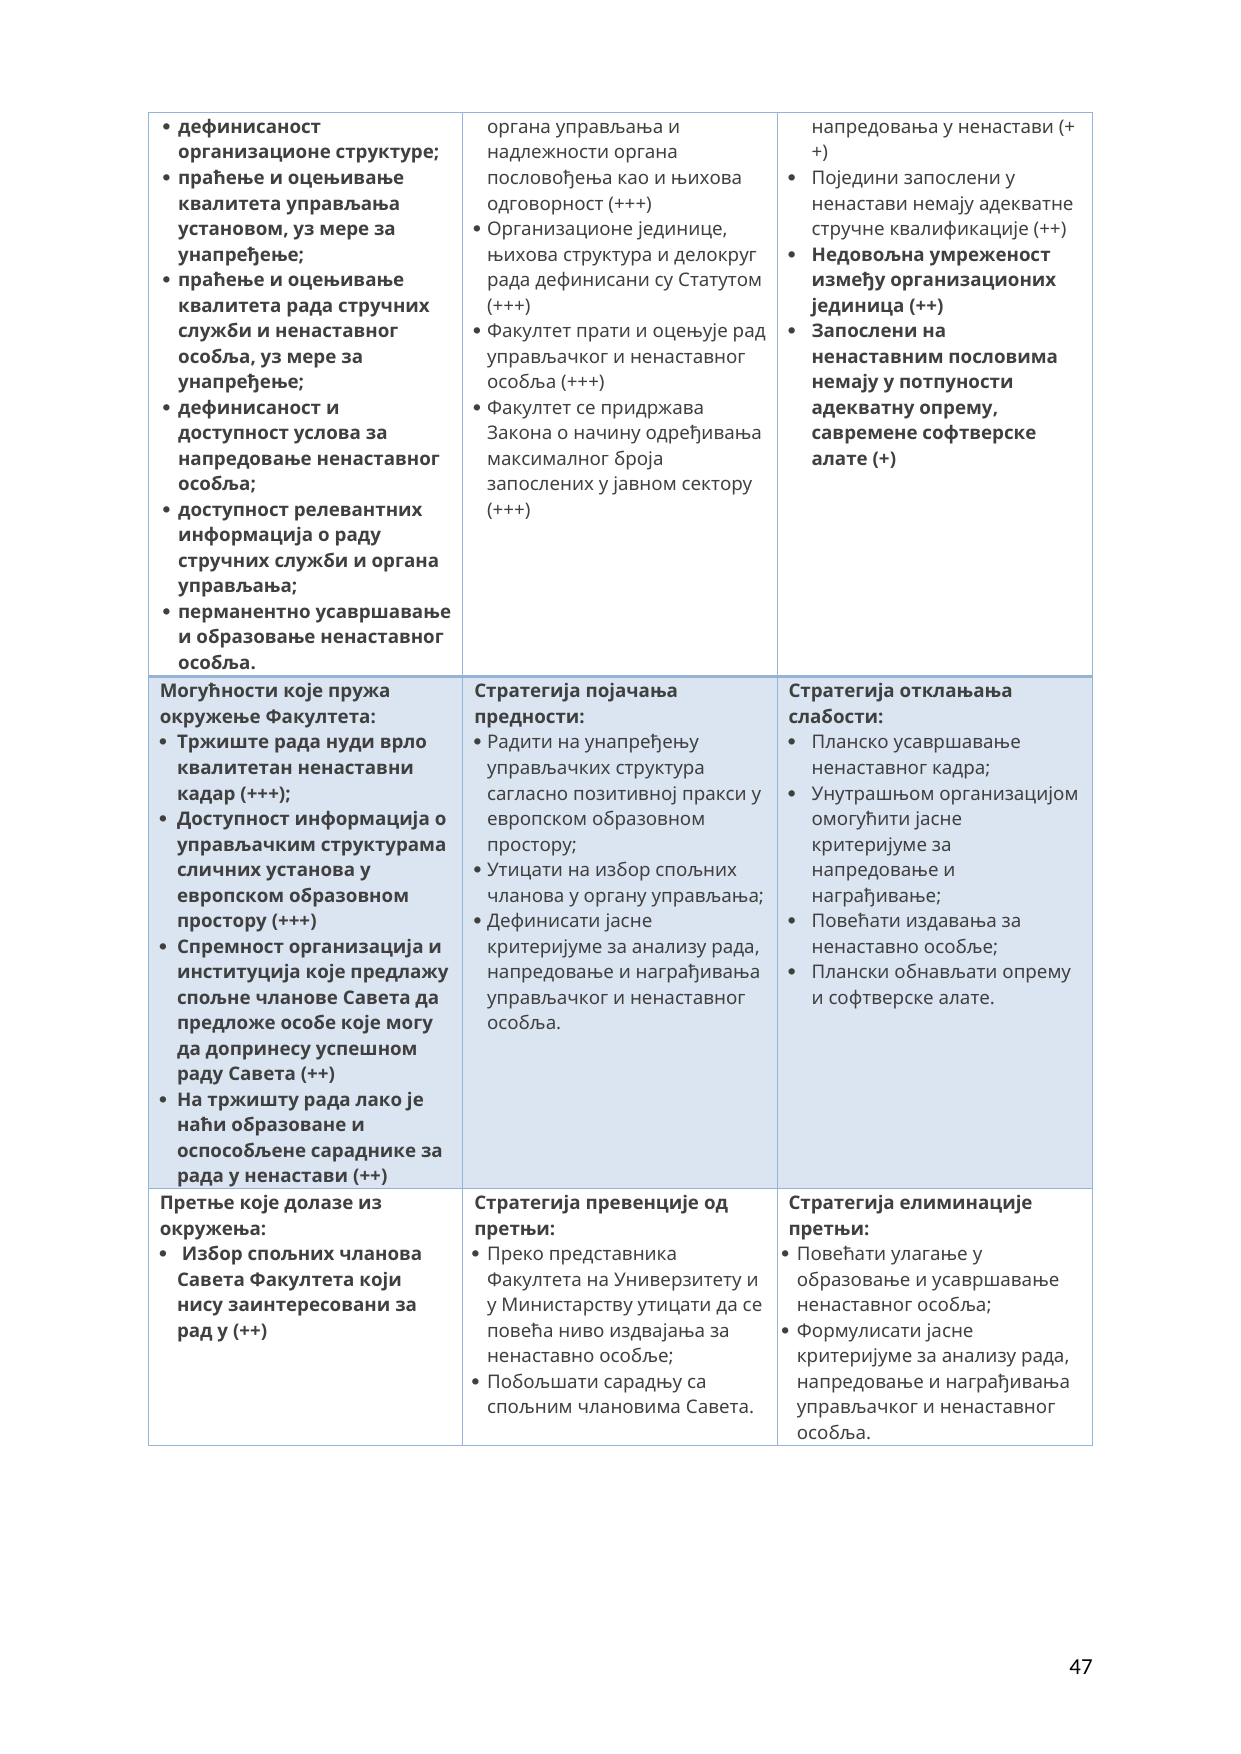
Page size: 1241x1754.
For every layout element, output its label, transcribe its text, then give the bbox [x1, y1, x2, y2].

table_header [463, 113, 777, 675]
table_cell Стратегија превенције од претњи: Преко представника Факултета на Универзитету и у Министарству утицати да се повећа ниво издвајања за ненаставно особље; Побољшати сарадњу са спољним члановима Савета. [463, 1189, 777, 1444]
table_cell Стратегија елиминације претњи: Повећати улагање у образовање и усавршавање ненаставног особља; Формулисати јасне критеријуме за анализу рада, напредовање и награђивања управљачког и ненаставног особља. [778, 1189, 1092, 1444]
table_cell Претње које долазе из окружења: Избор спољних чланова Савета Факултета који нису заинтересовани за рад у (++) [149, 1189, 462, 1444]
table_cell Стратегија отклањања слабости: Планско усавршавање ненаставног кадра; Унутрашњом организацијом омогућити јасне критеријуме за напредовање и награђивање; Повећати издавања за ненаставно особље; Плански обнављати опрему и софтверске алате. [778, 678, 1092, 1188]
table_cell Могућности које пружа окружење Факултета: Тржиште рада нуди врло квалитетан ненаставни кадар (+++); Доступност информација о управљачким структурама сличних установа у европском образовном простору (+++) Спремност организација и институција које предлажу спољне чланове Савета да предложе особе које могу да допринесу успешном раду Савета (++) На тржишту рада лако је наћи образоване и оспособљене сараднике за рада у ненастави (++) [149, 678, 462, 1188]
table_cell Стратегија појачања предности: Радити на унапређењу управљачких структура сагласно позитивној пракси у европском образовном простору; Утицати на избор спољних чланова у органу управљања; Дефинисати јасне критеријуме за анализу рада, напредовање и награђивања управљачког и ненаставног особља. [463, 678, 777, 1188]
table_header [778, 113, 1092, 675]
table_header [149, 113, 462, 675]
